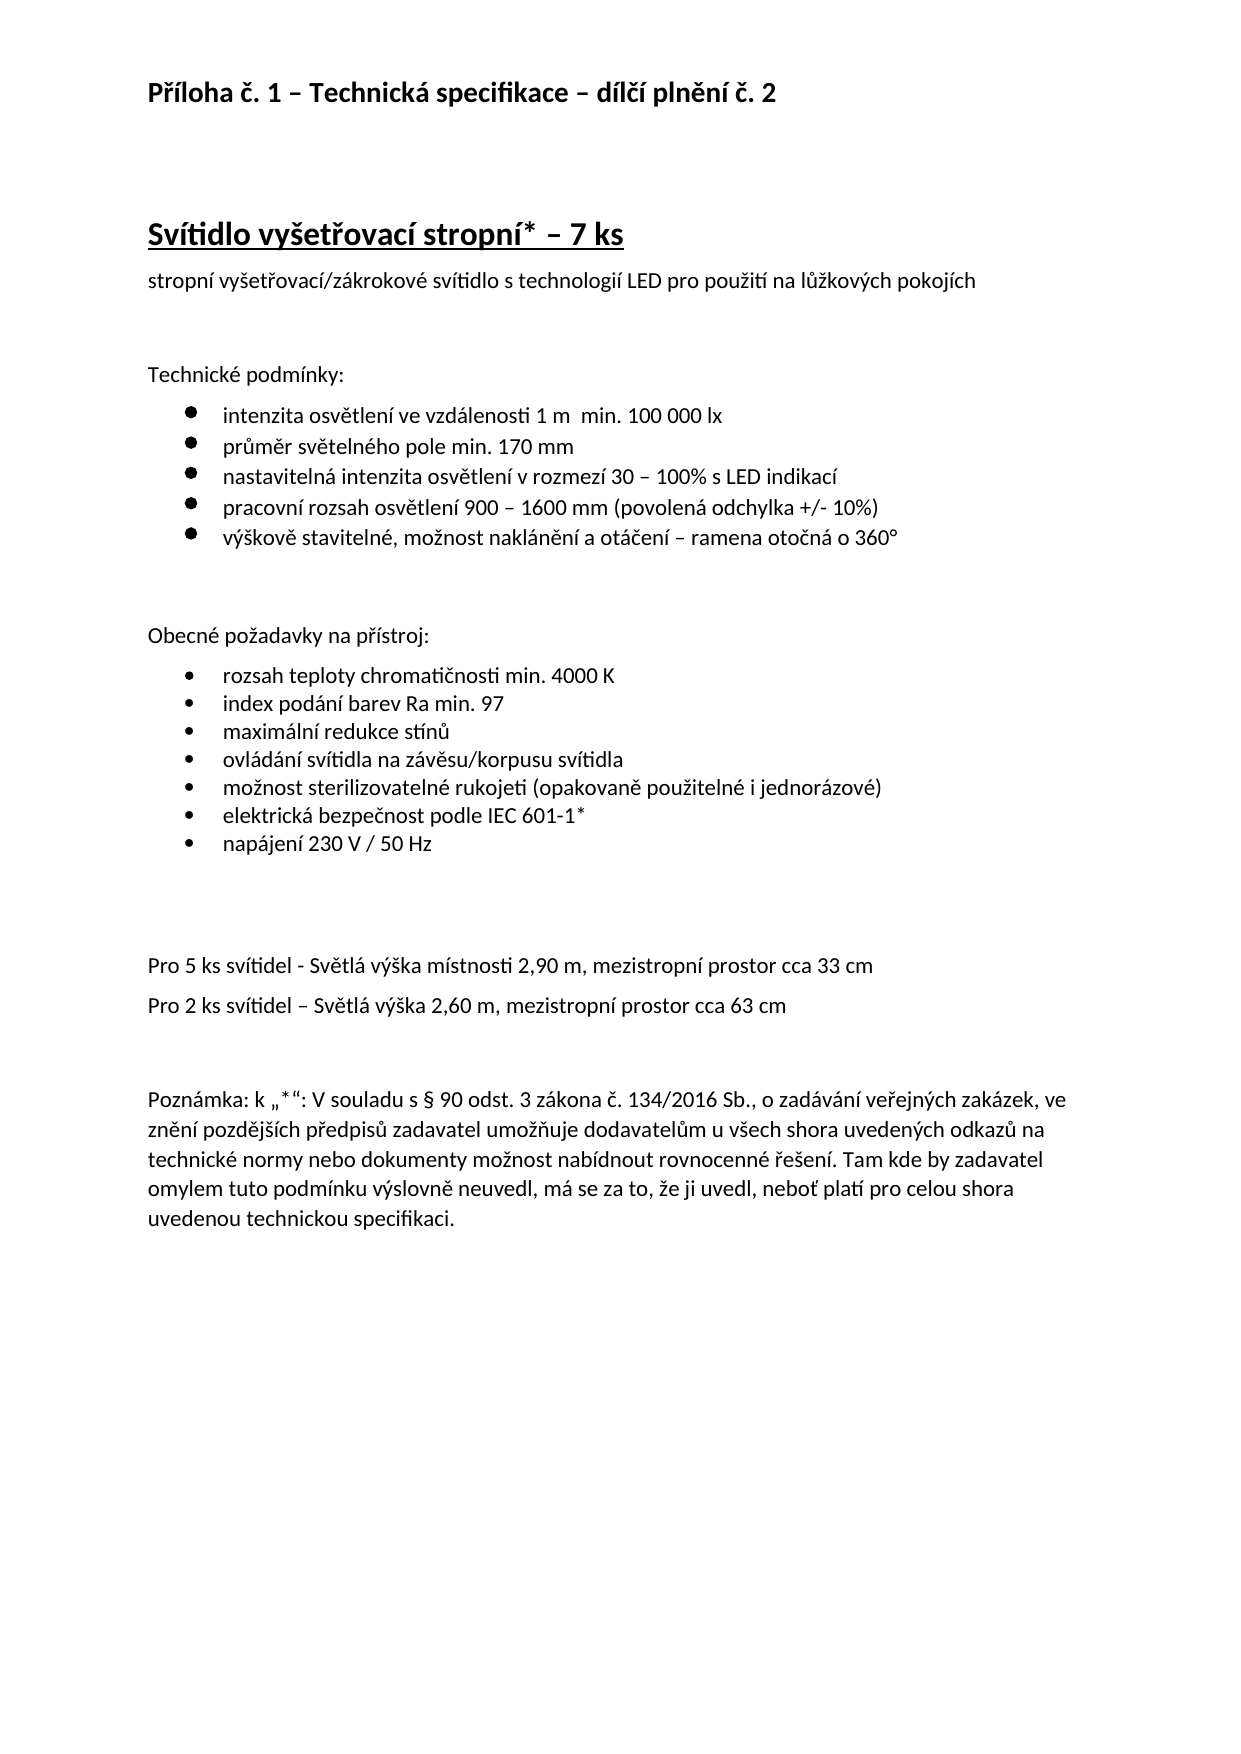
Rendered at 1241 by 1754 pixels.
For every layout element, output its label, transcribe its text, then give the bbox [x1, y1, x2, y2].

text stropní vyšetřovací/zákrokové svítidlo s technologií LED pro použití na lůžkových pokojích [148, 267, 1093, 294]
text Pro 5 ks svítidel - Světlá výška místnosti 2,90 m, mezistropní prostor cca 33 cm [148, 951, 1093, 979]
list pracovní rozsah osvětlení 900 – 1600 mm (povolená odchylka +/- 10%) [185, 492, 1093, 522]
list rozsah teploty chromatičnosti min. 4000 K [185, 661, 1093, 689]
list výškově stavitelné, možnost naklánění a otáčení – ramena otočná o 360° [185, 522, 1093, 552]
text Obecné požadavky na přístroj: [148, 621, 1093, 649]
text Technické podmínky: [148, 360, 1093, 388]
text Svítidlo vyšetřovací stropní* – 7 ks [148, 213, 1093, 254]
list ovládání svítidla na závěsu/korpusu svítidla [185, 746, 1093, 773]
list maximální redukce stínů [185, 717, 1093, 746]
list průměr světelného pole min. 170 mm [185, 431, 1093, 461]
list index podání barev Ra min. 97 [185, 689, 1093, 717]
list možnost sterilizovatelné rukojeti (opakovaně použitelné i jednorázové) [185, 773, 1093, 802]
list napájení 230 V / 50 Hz [185, 829, 1093, 858]
list intenzita osvětlení ve vzdálenosti 1 m min. 100 000 lx [185, 401, 1093, 431]
text Pro 2 ks svítidel – Světlá výška 2,60 m, mezistropní prostor cca 63 cm [148, 992, 1093, 1020]
list elektrická bezpečnost podle IEC 601-1* [185, 802, 1093, 829]
list nastavitelná intenzita osvětlení v rozmezí 30 – 100% s LED indikací [185, 461, 1093, 492]
text Poznámka: k „*“: V souladu s § 90 odst. 3 zákona č. 134/2016 Sb., o zadávání veřejných zakázek, ve znění pozdějších předpisů zadavatel umožňuje dodavatelům u všech shora uvedených odkazů na technické normy nebo dokumenty možnost nabídnout rovnocenné řešení. Tam kde by zadavatel omylem tuto podmínku výslovně neuvedl, má se za to, že ji uvedl, neboť platí pro celou shora uvedenou technickou specifikaci. [148, 1085, 1093, 1232]
